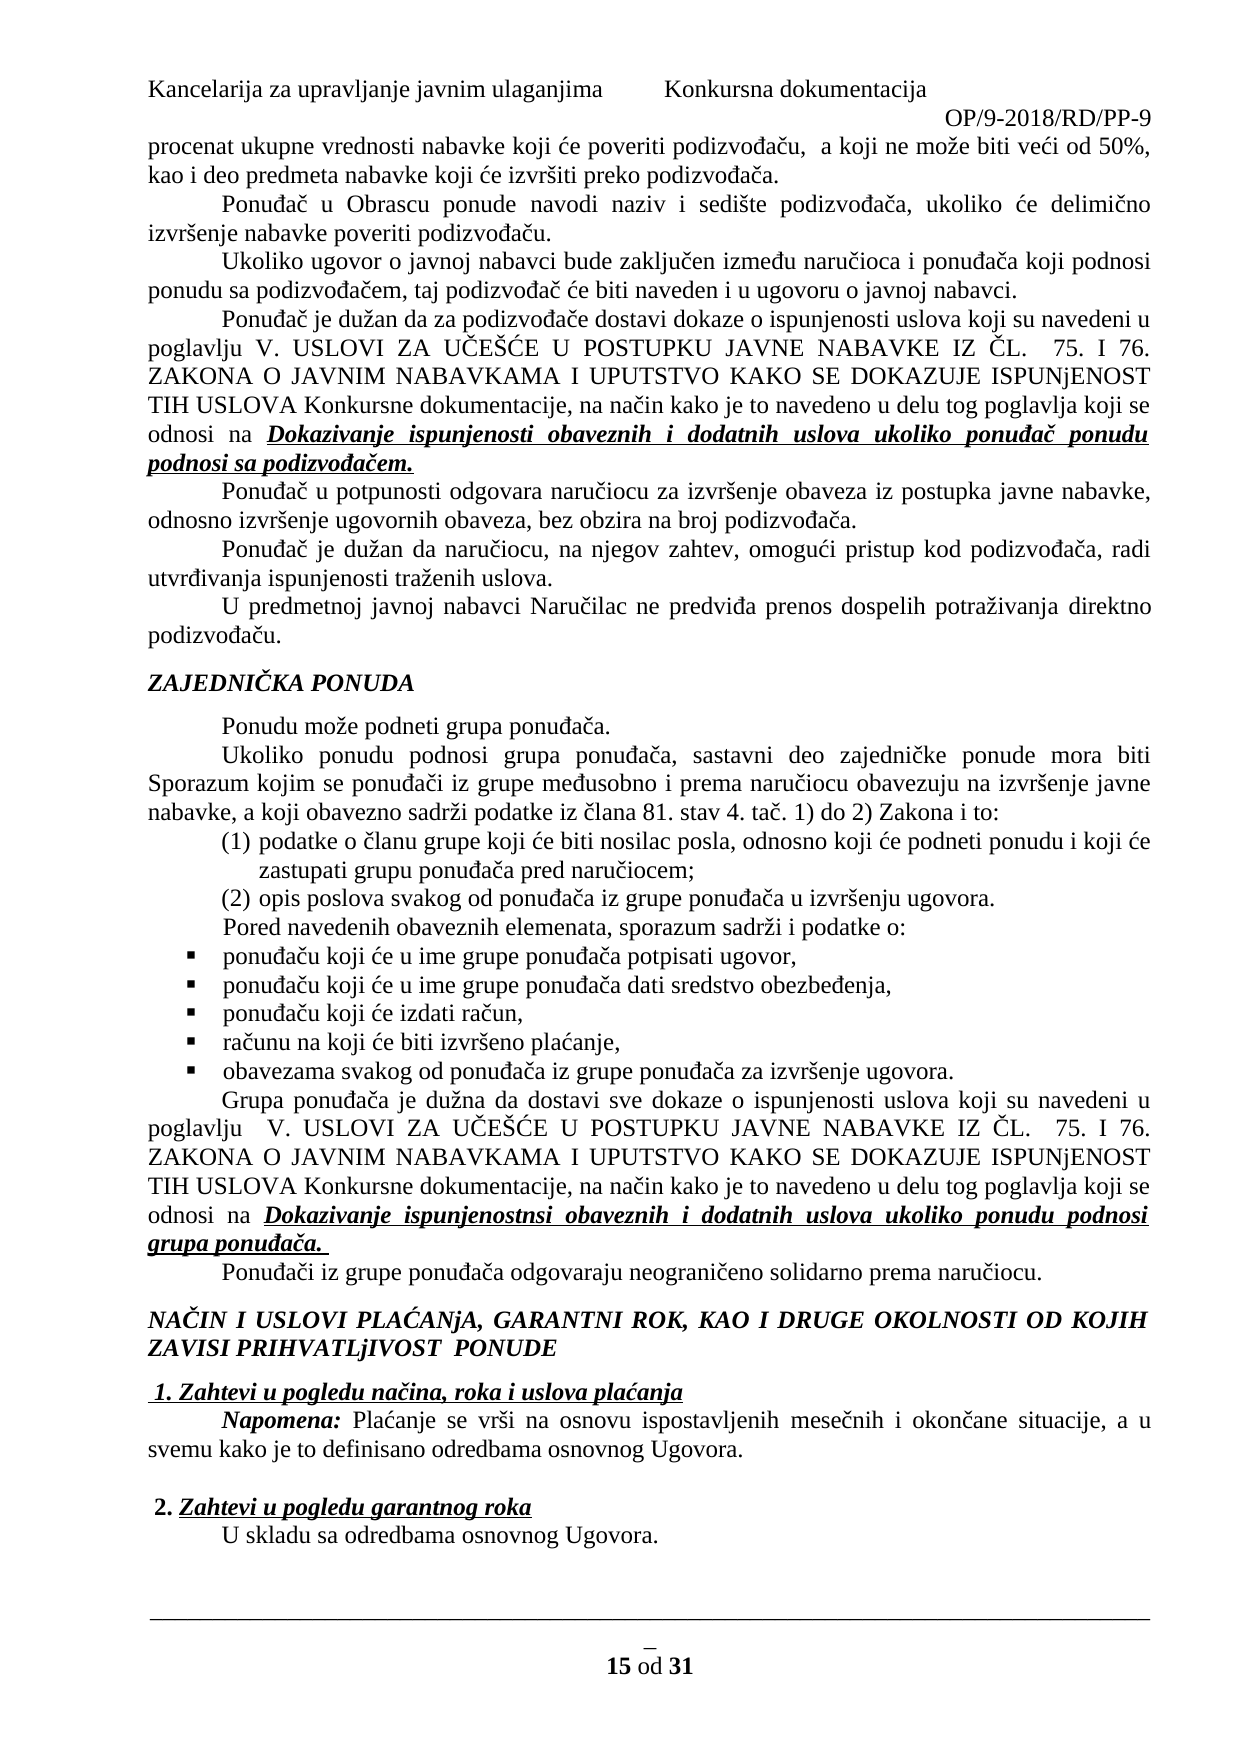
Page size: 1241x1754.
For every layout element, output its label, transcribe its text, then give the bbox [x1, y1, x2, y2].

text Ponuđač u potpunosti odgovara naručiocu za izvršenje obaveza iz postupka javne nabavke, odnosno izvršenje ugovornih obaveza, bez obzira na broj podizvođača. [148, 476, 1152, 534]
subtitle ZAJEDNIČKA PONUDA [148, 668, 1152, 696]
list podatke o članu grupe koji će biti nosilac posla, odnosno koji će podneti ponudu i koji će zastupati grupu ponuđača pred naručiocem; [221, 826, 1152, 883]
text Ponuđač je dužan da naručiocu, na njegov zahtev, omogući pristup kod podizvođača, radi utvrđivanja ispunjenosti traženih uslova. [148, 534, 1152, 591]
text Ukoliko ugovor o javnoj nabavci bude zaklјučen između naručioca i ponuđača koji podnosi ponudu sa podizvođačem, taj podizvođač će biti naveden i u ugovoru o javnoj nabavci. [148, 246, 1152, 304]
list obavezama svakog od ponuđača iz grupe ponuđača za izvršenje ugovora. [185, 1056, 1152, 1085]
text U skladu sa odredbama osnovnog Ugovora. [148, 1521, 1152, 1549]
text Ukoliko ponudu podnosi grupa ponuđača, sastavni deo zajedničke ponude mora biti Sporazum kojim se ponuđači iz grupe međusobno i prema naručiocu obavezuju na izvršenje javne nabavke, a koji obavezno sadrži podatke iz člana 81. stav 4. tač. 1) do 2) Zakona i to: [148, 740, 1152, 826]
subtitle 1. Zahtevi u pogledu načina, roka i uslova plaćanja [148, 1377, 1152, 1406]
list ponuđaču koji će u ime grupe ponuđača potpisati ugovor, [185, 941, 1152, 970]
text 2. Zahtevi u pogledu garantnog roka [148, 1492, 1152, 1521]
list ponuđaču koji će izdati račun, [185, 998, 1152, 1027]
subtitle NAČIN I USLOVI PLAĆANјA, GARANTNI ROK, KAO I DRUGE OKOLNOSTI OD KOJIH ZAVISI PRIHVATLjIVOST PONUDE [148, 1305, 1152, 1362]
text Pored navedenih obaveznih elemenata, sporazum sadrži i podatke o: [223, 912, 1152, 941]
list opis poslova svakog od ponuđača iz grupe ponuđača u izvršenju ugovora. [221, 883, 1152, 912]
list računu na koji će biti izvršeno plaćanje, [185, 1027, 1152, 1056]
text Ponuđači iz grupe ponuđača odgovaraju neograničeno solidarno prema naručiocu. [148, 1257, 1152, 1286]
text Ponuđač je dužan da za podizvođače dostavi dokaze o ispunjenosti uslova koji su navedeni u poglavlјu V. USLOVI ZA UČEŠĆE U POSTUPKU JAVNE NABAVKE IZ ČL. 75. I 76. ZAKONA O JAVNIM NABAVKAMA I UPUTSTVO KAKO SE DOKAZUJE ISPUNјENOST TIH USLOVA Konkursne dokumentacije, na način kako je to navedeno u delu tog poglavlјa koji se odnosi na Dokazivanje ispunjenosti obaveznih i dodatnih uslova ukoliko ponuđač ponudu podnosi sa podizvođačem. [148, 304, 1152, 476]
text Grupa ponuđača je dužna da dostavi sve dokaze o ispunjenosti uslova koji su navedeni u poglavlјu V. USLOVI ZA UČEŠĆE U POSTUPKU JAVNE NABAVKE IZ ČL. 75. I 76. ZAKONA O JAVNIM NABAVKAMA I UPUTSTVO KAKO SE DOKAZUJE ISPUNјENOST TIH USLOVA Konkursne dokumentacije, na način kako je to navedeno u delu tog poglavlјa koji se odnosi na Dokazivanje ispunjenostnsi obaveznih i dodatnih uslova ukoliko ponudu podnosi grupa ponuđača. [148, 1085, 1152, 1257]
text Ponudu može podneti grupa ponuđača. [148, 711, 1152, 740]
text Ponuđač u Obrascu ponude navodi naziv i sedište podizvođača, ukoliko će delimično izvršenje nabavke poveriti podizvođaču. [148, 189, 1152, 246]
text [148, 131, 1152, 189]
list ponuđaču koji će u ime grupe ponuđača dati sredstvo obezbeđenja, [185, 970, 1152, 998]
text U predmetnoj javnoj nabavci Naručilac ne predviđa prenos dospelih potraživanja direktno podizvođaču. [148, 591, 1152, 649]
text Napomena: Plaćanje se vrši na osnovu ispostavlјenih mesečnih i okončane situacije, a u svemu kako je to definisano odredbama osnovnog Ugovora. [148, 1406, 1152, 1463]
